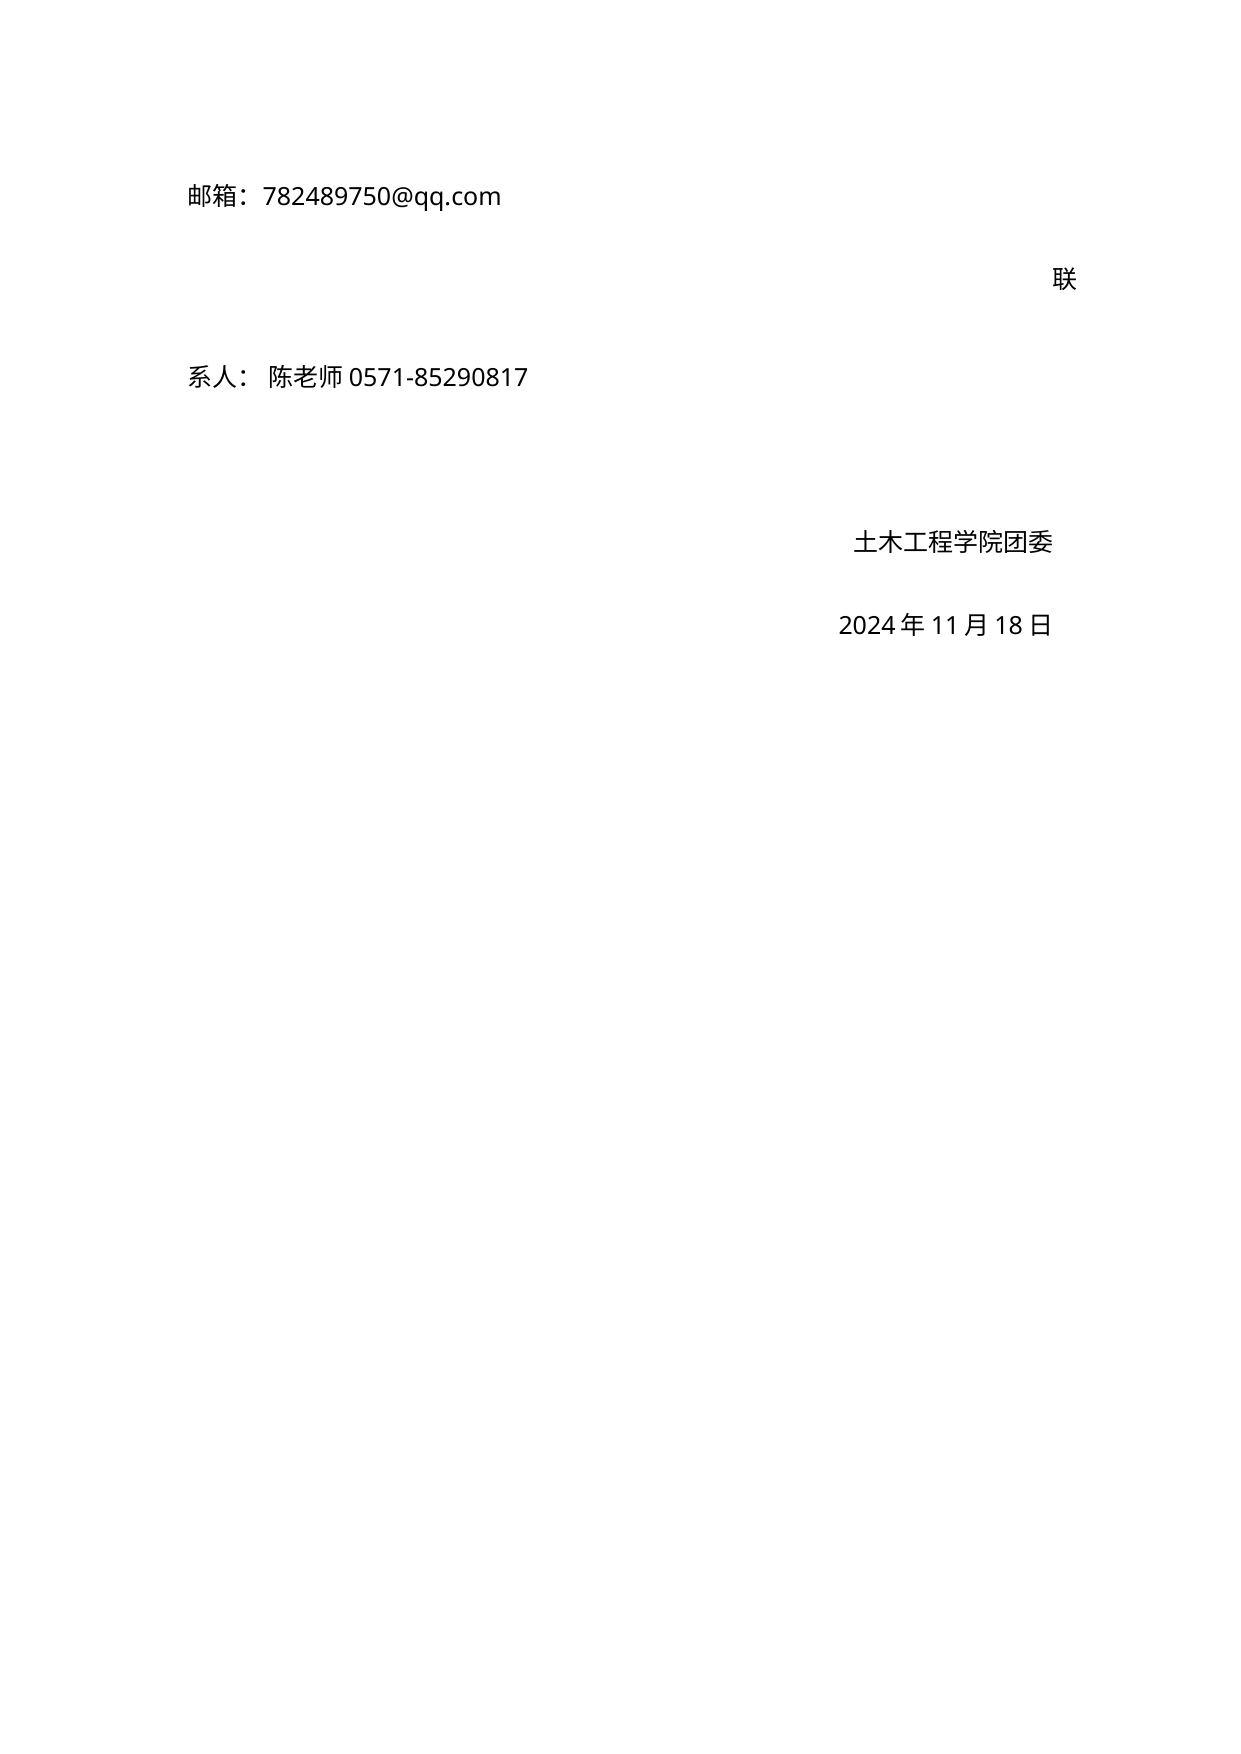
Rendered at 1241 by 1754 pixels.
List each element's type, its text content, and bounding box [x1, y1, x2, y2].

text 联系人： 陈老师 0571-85290817 [187, 245, 1053, 408]
text 土木工程学院团委 [187, 508, 1053, 573]
text 2024年11月18日 [187, 591, 1053, 656]
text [187, 162, 1053, 227]
